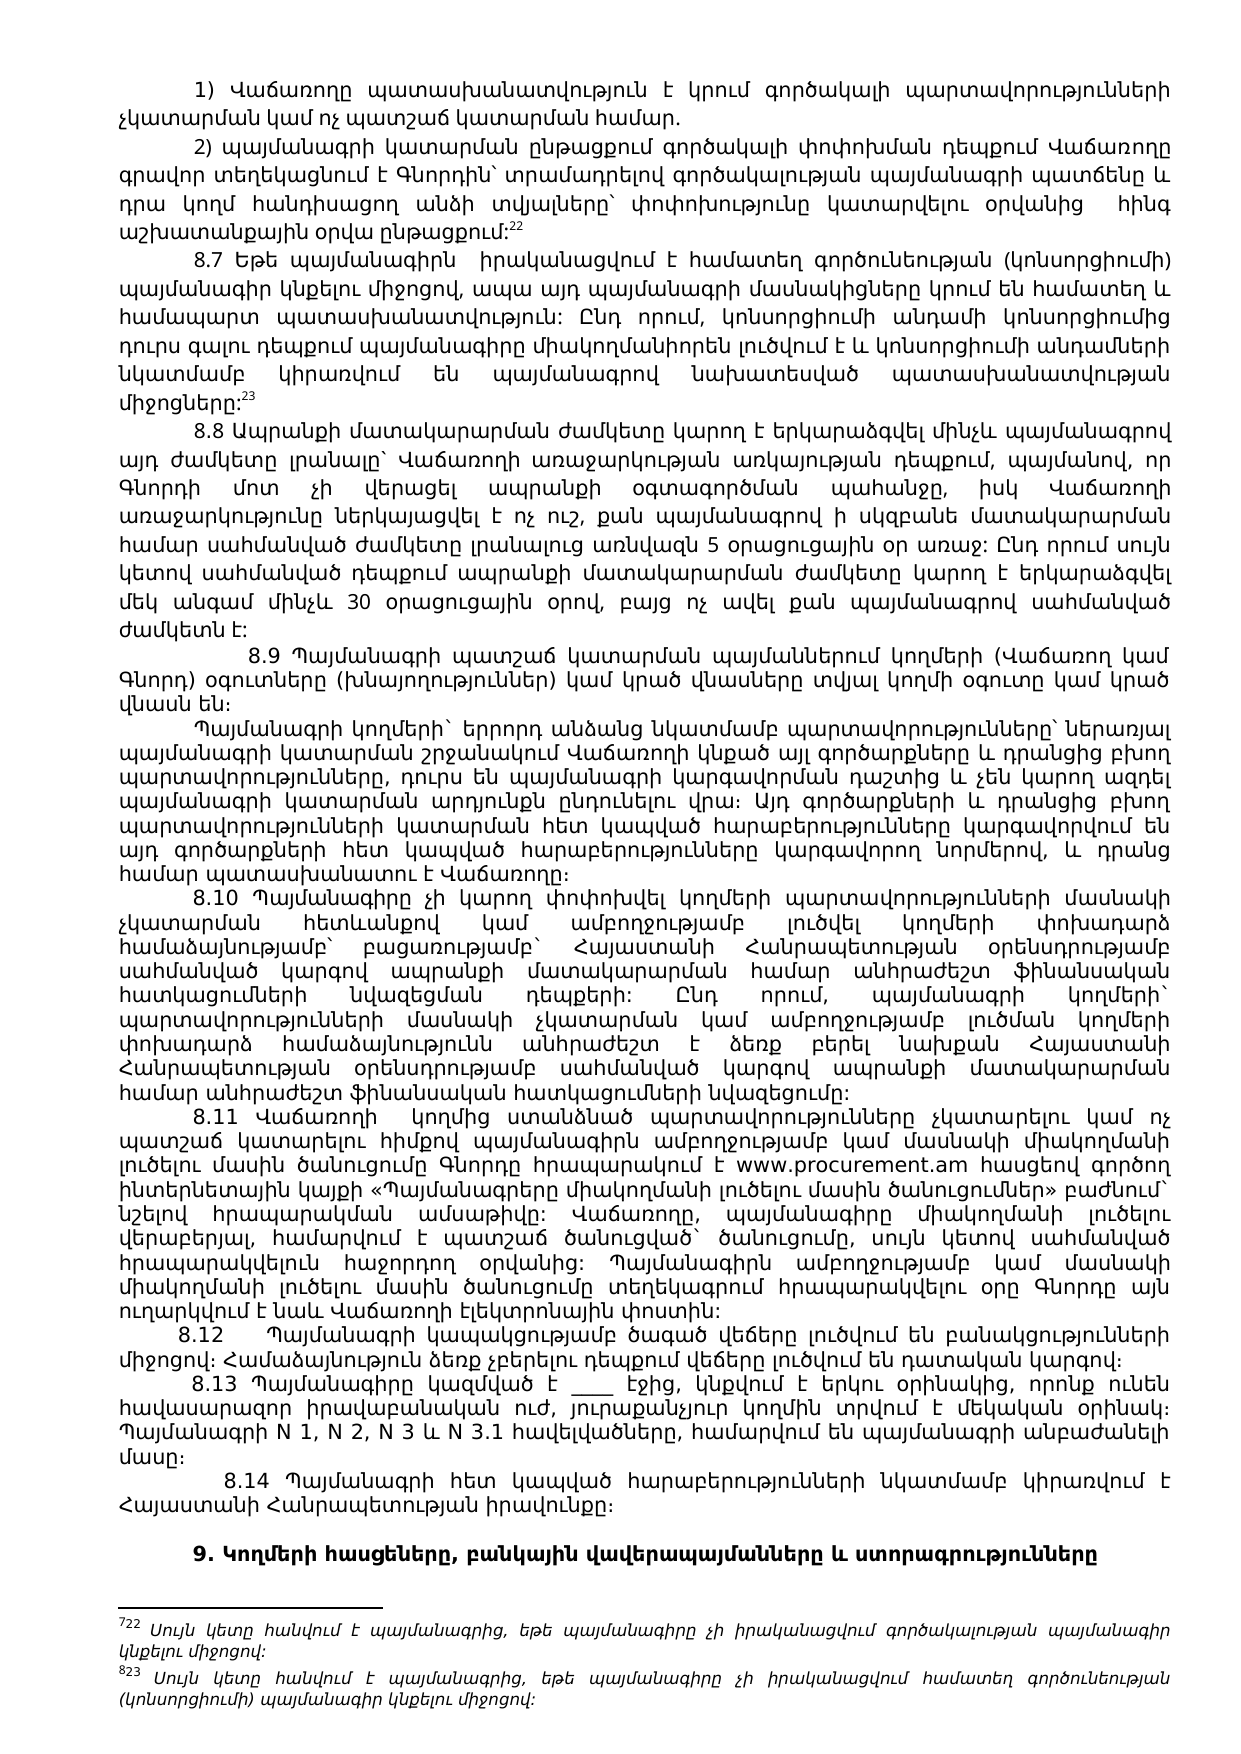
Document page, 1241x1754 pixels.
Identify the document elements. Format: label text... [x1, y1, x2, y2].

text 2) պայմանագրի կատարման ընթացքում գործակալի փոփոխման դեպքում Վաճառողը գրավոր տեղեկացնում է Գնորդին՝ տրամադրելով գործակալության պայմանագրի պատճենը և դրա կողմ հանդիսացող անձի տվյալները՝ փոփոխությունը կատարվելու օրվանից հինգ աշխատանքային օրվա ընթացքում:22 [118, 132, 1171, 246]
text 8.14 Պայմանագրի հետ կապված հարաբերությունների նկատմամբ կիրառվում է Հայաստանի Հանրապետության իրավունքը։ [118, 1469, 1171, 1517]
text 1) Վաճառողը պատասխանատվություն է կրում գործակալի պարտավորությունների չկատարման կամ ոչ պատշաճ կատարման համար. [118, 75, 1171, 132]
text Պայմանագրի կողմերի` երրորդ անձանց նկատմամբ պարտավորությունները՝ ներառյալ պայմանագրի կատարման շրջանակում Վաճառողի կնքած այլ գործարքները և դրանցից բխող պարտավորությունները, դուրս են պայմանագրի կարգավորման դաշտից և չեն կարող ազդել պայմանագրի կատարման արդյունքն ընդունելու վրա։ Այդ գործարքների և դրանցից բխող պարտավորությունների կատարման հետ կապված հարաբերությունները կարգավորվում են այդ գործարքների հետ կապված հարաբերությունները կարգավորող նորմերով, և դրանց համար պատասխանատու է Վաճառողը։ [118, 717, 1171, 886]
text 8.11 Վաճառողի կողմից ստանձնած պարտավորությունները չկատարելու կամ ոչ պատշաճ կատարելու հիմքով պայմանագիրն ամբողջությամբ կամ մասնակի միակողմանի լուծելու մասին ծանուցումը Գնորդը հրապարակում է www.procurement.am հասցեով գործող ինտերնետային կայքի «Պայմանագրերը միակողմանի լուծելու մասին ծանուցումներ» բաժնում` նշելով հրապարակման ամսաթիվը: Վաճառողը, պայմանագիրը միակողմանի լուծելու վերաբերյալ, համարվում է պատշաճ ծանուցված` ծանուցումը, սույն կետով սահմանված հրապարակվելուն հաջորդող օրվանից: Պայմանագիրն ամբողջությամբ կամ մասնակի միակողմանի լուծելու մասին ծանուցումը տեղեկագրում հրապարակվելու օրը Գնորդը այն ուղարկվում է նաև Վաճառողի էլեկտրոնային փոստին: [118, 1105, 1171, 1323]
text 9. Կողմերի հասցեները, բանկային վավերապայմանները և ստորագրությունները [118, 1542, 1171, 1566]
text 8.8 Ապրանքի մատակարարման ժամկետը կարող է երկարաձգվել մինչև պայմանագրով այդ ժամկետը լրանալը` Վաճառողի առաջարկության առկայության դեպքում, պայմանով, որ Գնորդի մոտ չի վերացել ապրանքի օգտագործման պահանջը, իսկ Վաճառողի առաջարկությունը ներկայացվել է ոչ ուշ, քան պայմանագրով ի սկզբանե մատակարարման համար սահմանված ժամկետը լրանալուց առնվազն 5 օրացուցային օր առաջ: Ընդ որում սույն կետով սահմանված դեպքում ապրանքի մատակարարման ժամկետը կարող է երկարաձգվել մեկ անգամ մինչև 30 օրացուցային օրով, բայց ոչ ավել քան պայմանագրով սահմանված ժամկետն է: [118, 416, 1171, 644]
text 8.9 Պայմանագրի պատշաճ կատարման պայմաններում կողմերի (Վաճառող կամ Գնորդ) օգուտները (խնայողություններ) կամ կրած վնասները տվյալ կողմի օգուտը կամ կրած վնասն են։ [118, 644, 1171, 717]
text 8.12 Պայմանագրի կապակցությամբ ծագած վեճերը լուծվում են բանակցությունների միջոցով։ Համաձայնություն ձեռք չբերելու դեպքում վեճերը լուծվում են դատական կարգով։ [118, 1323, 1171, 1372]
text 8.10 Պայմանագիրը չի կարող փոփոխվել կողմերի պարտավորությունների մասնակի չկատարման հետևանքով կամ ամբողջությամբ լուծվել կողմերի փոխադարձ համաձայնությամբ՝ բացառությամբ` Հայաստանի Հանրապետության օրենսդրությամբ սահմանված կարգով ապրանքի մատակարարման համար անհրաժեշտ ֆինանսական հատկացումների նվազեցման դեպքերի: Ընդ որում, պայմանագրի կողմերի` պարտավորությունների մասնակի չկատարման կամ ամբողջությամբ լուծման կողմերի փոխադարձ համաձայնությունն անհրաժեշտ է ձեռք բերել նախքան Հայաստանի Հանրապետության օրենսդրությամբ սահմանված կարգով ապրանքի մատակարարման համար անհրաժեշտ ֆինանսական հատկացումների նվազեցումը: [118, 886, 1171, 1105]
text 8.7 Եթե պայմանագիրն իրականացվում է համատեղ գործունեության (կոնսորցիումի) պայմանագիր կնքելու միջոցով, ապա այդ պայմանագրի մասնակիցները կրում են համատեղ և համապարտ պատասխանատվություն: Ընդ որում, կոնսորցիումի անդամի կոնսորցիումից դուրս գալու դեպքում պայմանագիրը միակողմանիորեն լուծվում է և կոնսորցիումի անդամների նկատմամբ կիրառվում են պայմանագրով նախատեսված պատասխանատվության միջոցները:23 [118, 246, 1171, 416]
text 8.13 Պայմանագիրը կազմված է ____ էջից, կնքվում է երկու օրինակից, որոնք ունեն հավասարազոր իրավաբանական ուժ, յուրաքանչյուր կողմին տրվում է մեկական օրինակ։ Պայմանագրի N 1, N 2, N 3 և N 3.1 հավելվածները, համարվում են պայմանագրի անբաժանելի մասը։ [118, 1372, 1171, 1469]
